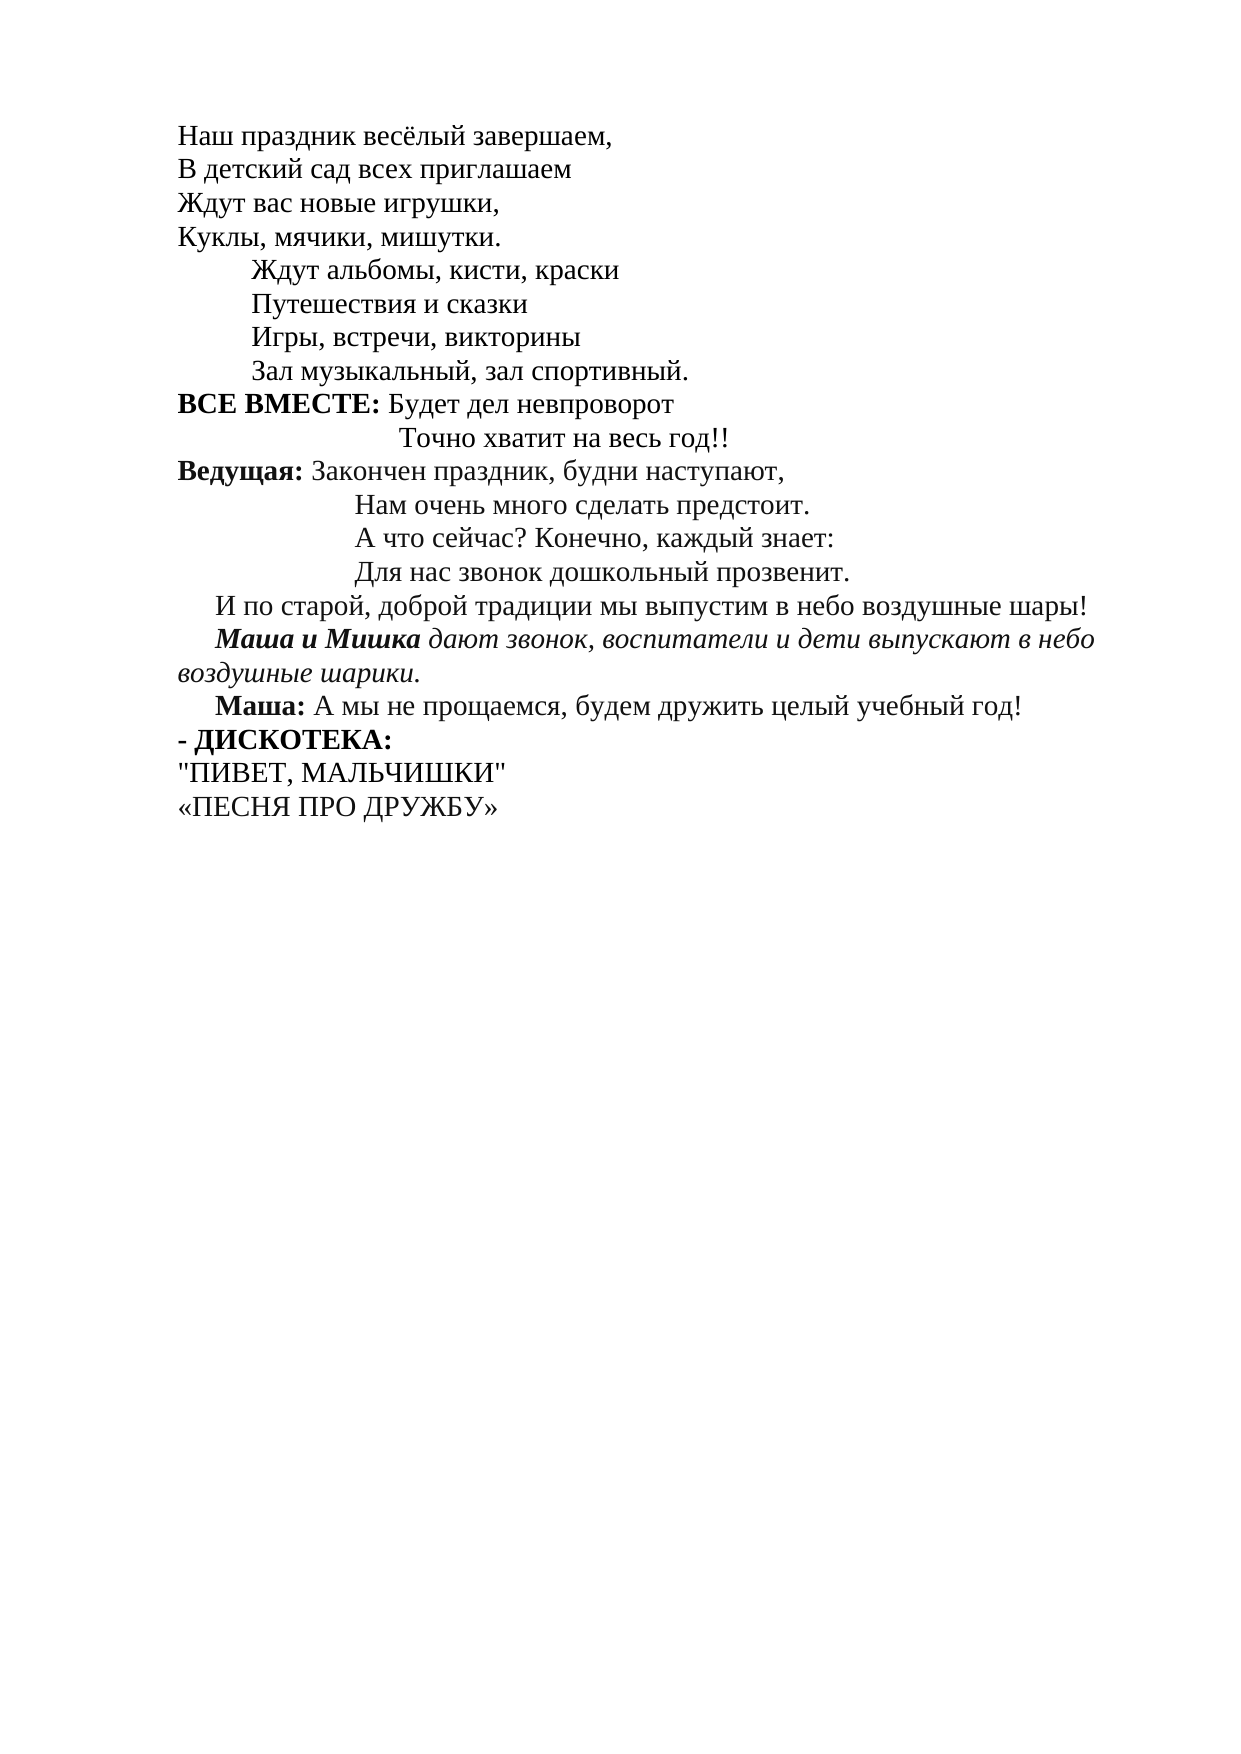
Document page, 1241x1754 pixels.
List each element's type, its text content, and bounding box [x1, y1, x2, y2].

text Для нас звонок дошкольный прозвенит. [177, 554, 1152, 588]
text Ждут вас новые игрушки, [177, 185, 1152, 219]
text Наш праздник весёлый завершаем, [177, 118, 1152, 152]
text ВСЕ ВМЕСТЕ: Будет дел невпроворот [177, 386, 1152, 420]
text Ведущая: Закончен праздник, будни наступают, [177, 453, 1152, 487]
text Маша: А мы не прощаемся, будем дружить целый учебный год! [177, 688, 1152, 722]
text Зал музыкальный, зал спортивный. [177, 353, 1152, 386]
text Точно хватит на весь год!! [325, 420, 1152, 453]
text Нам очень много сделать предстоит. [177, 487, 1152, 521]
text Игры, встречи, викторины [177, 319, 1152, 353]
text Куклы, мячики, мишутки. [177, 219, 1152, 252]
text - ДИСКОТЕКА: [177, 722, 1152, 755]
text Маша и Мишка дают звонок, воспитатели и дети выпускают в небо воздушные шарики. [177, 621, 1152, 688]
text Путешествия и сказки [177, 286, 1152, 319]
text В детский сад всех приглашаем [177, 152, 1152, 185]
text А что сейчас? Конечно, каждый знает: [177, 521, 1152, 554]
text «ПЕСНЯ ПРО ДРУЖБУ» [177, 789, 1152, 822]
text "ПИВЕТ, МАЛЬЧИШКИ" [177, 755, 1152, 789]
text Ждут альбомы, кисти, краски [177, 252, 1152, 286]
text И по старой, доброй традиции мы выпустим в небо воздушные шары! [177, 588, 1152, 621]
